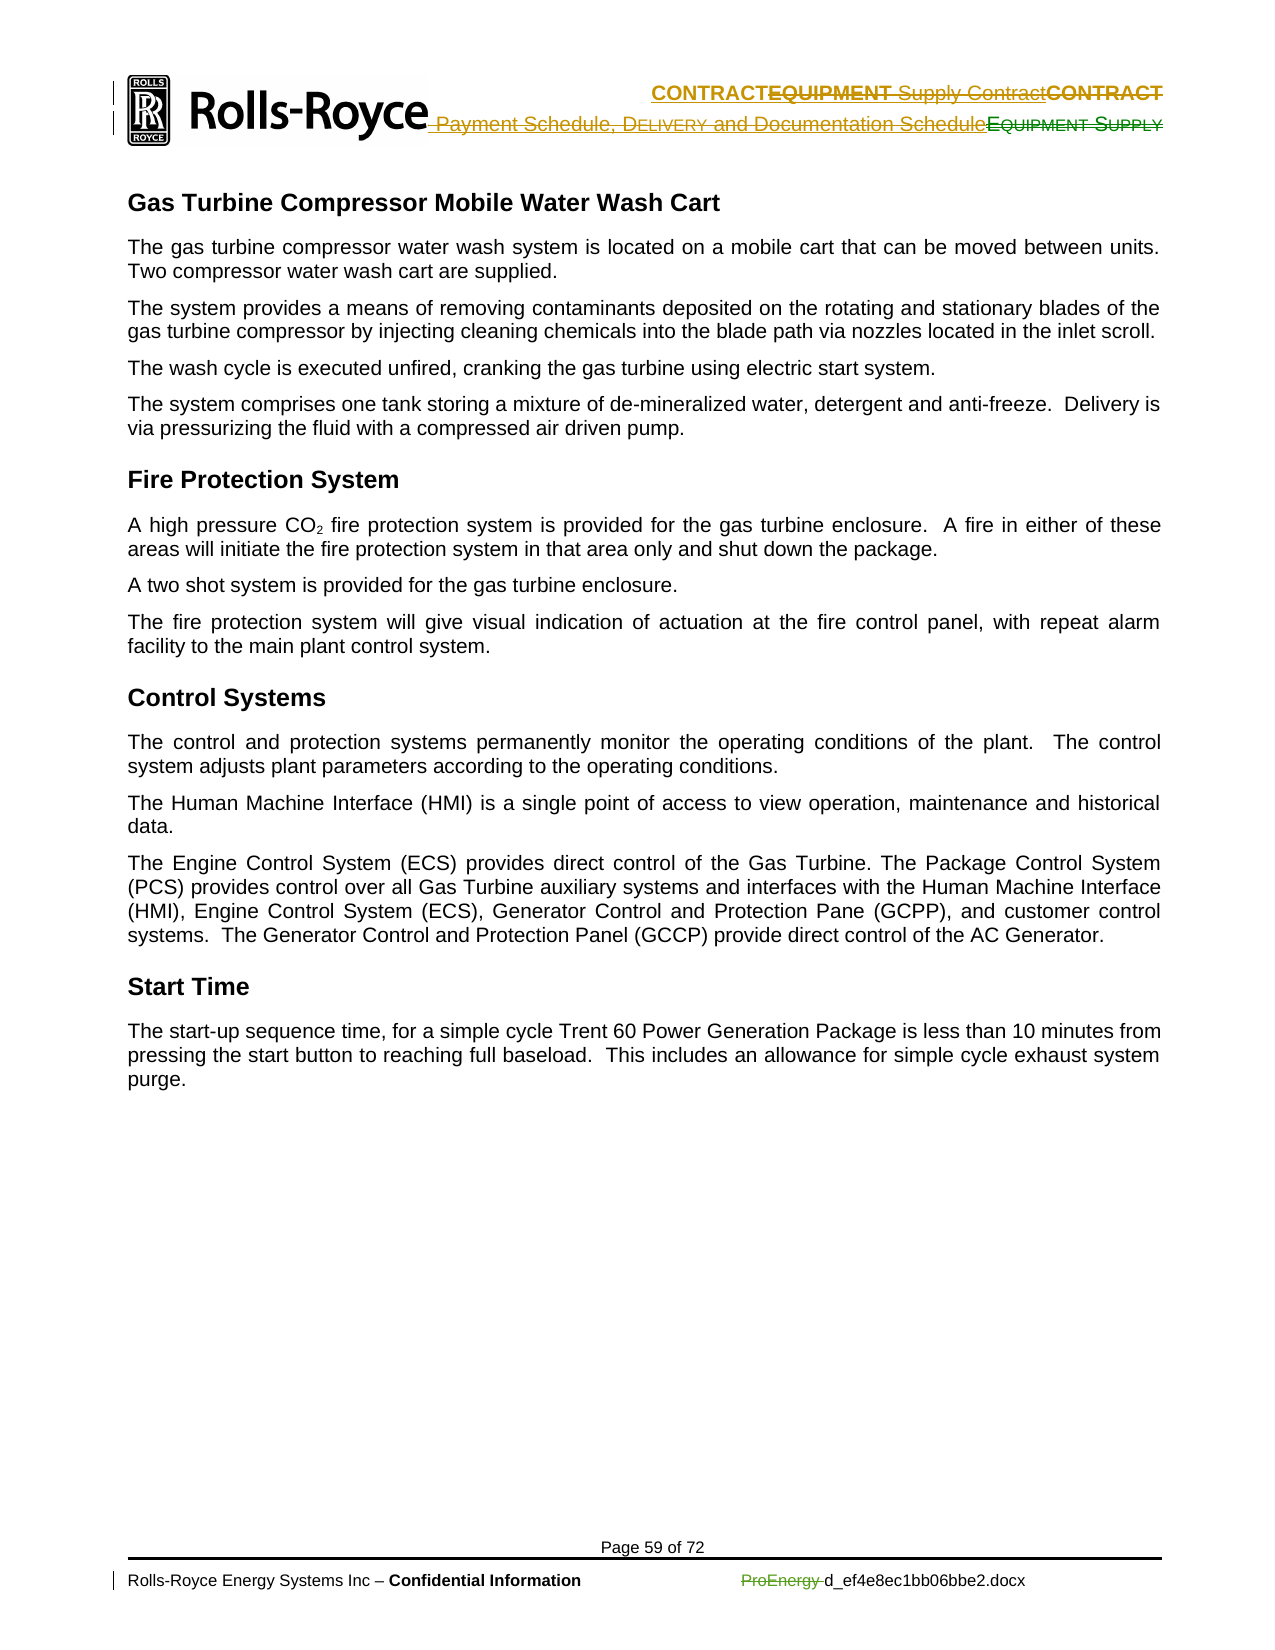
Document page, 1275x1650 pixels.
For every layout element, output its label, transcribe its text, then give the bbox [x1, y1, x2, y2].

text Fire Protection System [127, 465, 1162, 494]
text Gas Turbine Compressor Mobile Water Wash Cart [127, 187, 1162, 216]
text The fire protection system will give visual indication of actuation at the fire control panel, with repeat alarm facility to the main plant control system. [127, 609, 1162, 657]
text The Engine Control System (ECS) provides direct control of the Gas Turbine. The Package Control System (PCS) provides control over all Gas Turbine auxiliary systems and interfaces with the Human Machine Interface (HMI), Engine Control System (ECS), Generator Control and Protection Pane (GCPP), and customer control systems. The Generator Control and Protection Panel (GCCP) provide direct control of the AC Generator. [127, 851, 1162, 947]
picture [127, 75, 428, 146]
text A high pressure CO2 fire protection system is provided for the gas turbine enclosure. A fire in either of these areas will initiate the fire protection system in that area only and shut down the package. [127, 513, 1162, 561]
text The gas turbine compressor water wash system is located on a mobile cart that can be moved between units. Two compressor water wash cart are supplied. [127, 235, 1162, 283]
text The Human Machine Interface (HMI) is a single point of access to view operation, maintenance and historical data. [127, 790, 1162, 838]
text The system comprises one tank storing a mixture of de-mineralized water, detergent and anti-freeze. Delivery is via pressurizing the fluid with a compressed air driven pump. [127, 392, 1162, 440]
text A two shot system is provided for the gas turbine enclosure. [127, 573, 1162, 597]
text The system provides a means of removing contaminants deposited on the rotating and stationary blades of the gas turbine compressor by injecting cleaning chemicals into the blade path via nozzles located in the inlet scroll. [127, 295, 1162, 343]
text The control and protection systems permanently monitor the operating conditions of the plant. The control system adjusts plant parameters according to the operating conditions. [127, 730, 1162, 778]
text The wash cycle is executed unfired, cranking the gas turbine using electric start system. [127, 356, 1162, 380]
text Start Time [127, 972, 1162, 1000]
text The start-up sequence time, for a simple cycle Trent 60 Power Generation Package is less than 10 minutes from pressing the start button to reaching full baseload. This includes an allowance for simple cycle exhaust system purge. [127, 1019, 1162, 1091]
text Control Systems [127, 682, 1162, 711]
